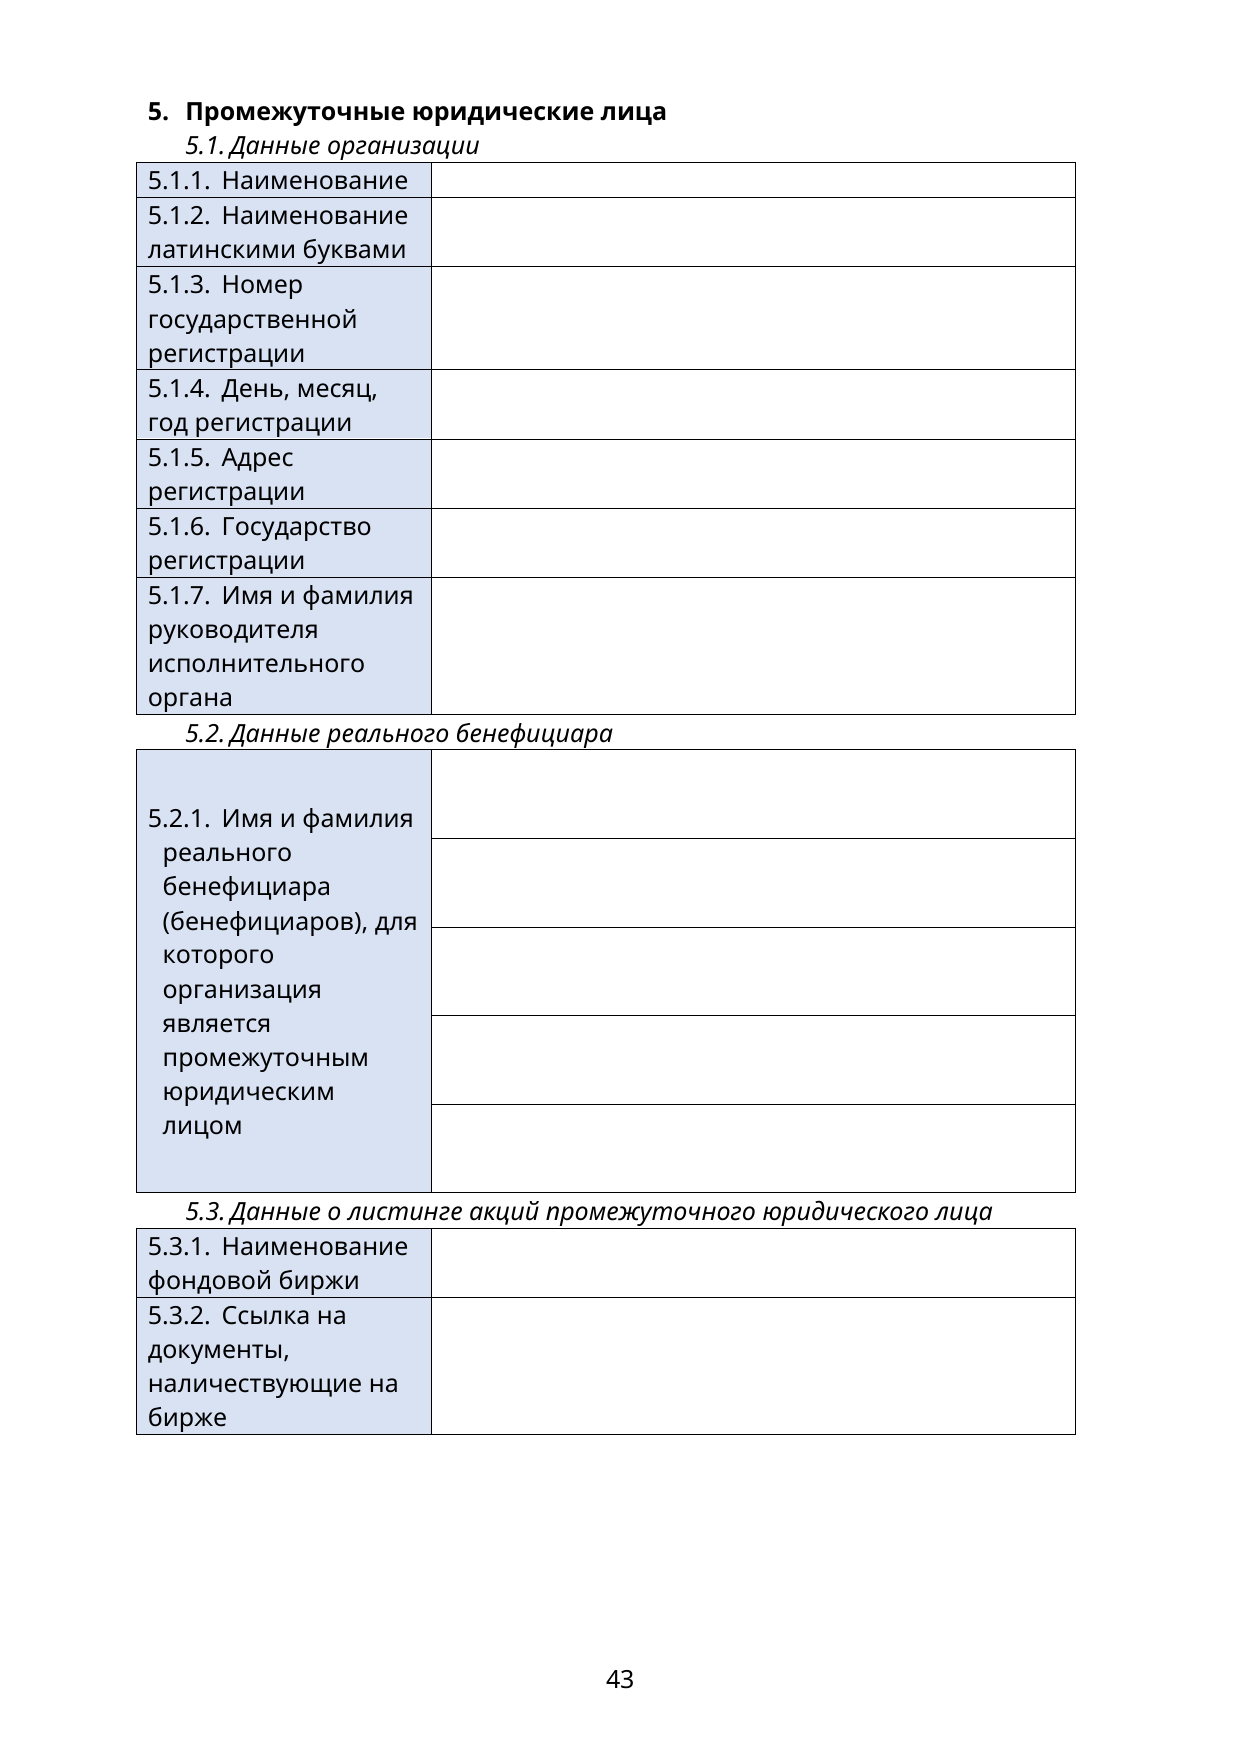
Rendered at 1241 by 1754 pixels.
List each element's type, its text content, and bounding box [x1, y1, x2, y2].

table_cell [432, 440, 1075, 508]
table_cell День, месяц, год регистрации [137, 370, 431, 438]
table_cell Наименование латинскими буквами [137, 198, 431, 266]
table_header Имя и фамилия реального бенефициара (бенефициаров), для которого организация является промежуточным юридическим лицом [137, 750, 431, 1192]
table_header Наименование [137, 163, 431, 197]
table_header [432, 163, 1075, 197]
table_cell [432, 370, 1075, 438]
table_cell [432, 198, 1075, 266]
table_header Наименование фондовой биржи [137, 1229, 431, 1297]
table_cell Адрес регистрации [137, 440, 431, 508]
table_header [432, 750, 1075, 838]
table_cell [432, 1298, 1075, 1434]
table_cell [432, 1016, 1075, 1104]
table_cell Ссылка на документы, наличествующие на бирже [137, 1298, 431, 1434]
table_cell Номер государственной регистрации [137, 267, 431, 369]
list Промежуточные юридические лица [148, 94, 1092, 128]
table_header [432, 1229, 1075, 1297]
table_cell [432, 509, 1075, 577]
table_cell [432, 839, 1075, 927]
table_cell [432, 578, 1075, 714]
list Данные организации [185, 128, 1092, 162]
table_cell [432, 928, 1075, 1015]
table_cell Имя и фамилия руководителя исполнительного органа [137, 578, 431, 714]
table_cell [432, 1105, 1075, 1192]
table_cell [432, 267, 1075, 369]
list Данные о листинге акций промежуточного юридического лица [185, 1193, 1092, 1227]
table_cell Государство регистрации [137, 509, 431, 577]
list Данные реального бенефициара [185, 715, 1092, 749]
